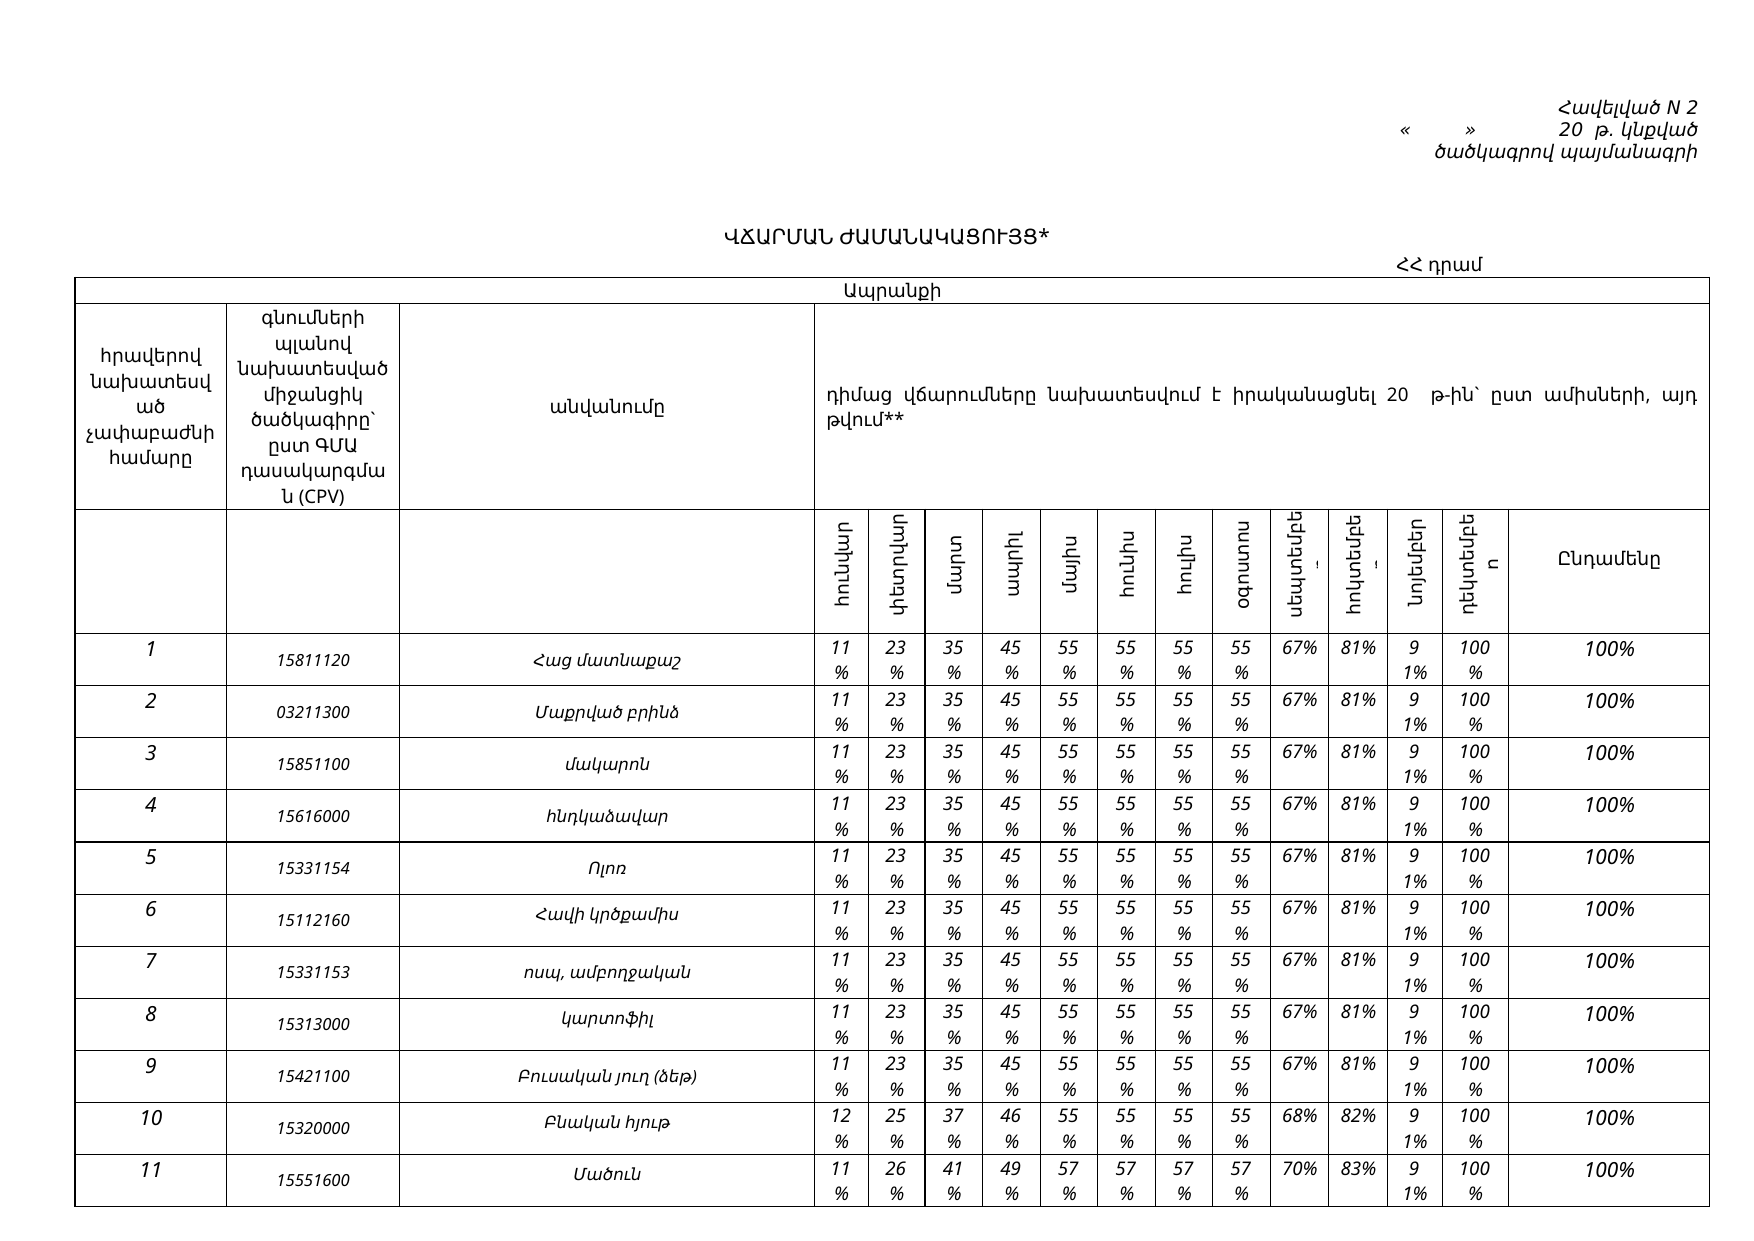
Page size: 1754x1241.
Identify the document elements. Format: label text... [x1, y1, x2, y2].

table_header Ապրանքի [76, 278, 1709, 303]
table_cell 67% [1271, 686, 1328, 737]
table_cell 23% [869, 895, 924, 946]
table_cell 67% [1271, 843, 1328, 893]
table_cell 55% [1041, 1051, 1097, 1102]
table_cell 55% [1041, 895, 1097, 946]
table_cell հունիս [1098, 510, 1155, 633]
table_cell 81% [1329, 686, 1387, 737]
table_cell 45% [983, 843, 1040, 893]
table_cell [227, 510, 399, 633]
table_cell 91% [1388, 1155, 1442, 1206]
table_cell 35% [926, 895, 982, 946]
table_cell կարտոֆիլ [400, 999, 814, 1050]
table_cell 55% [1156, 895, 1212, 946]
table_cell 55% [1213, 686, 1270, 737]
table_cell 55% [1156, 947, 1212, 998]
table_cell 35% [926, 947, 982, 998]
table_cell 100% [1443, 1051, 1508, 1102]
table_cell 81% [1329, 895, 1387, 946]
table_cell 100% [1443, 790, 1508, 841]
table_cell 11% [815, 634, 868, 685]
table_cell 55% [1041, 790, 1097, 841]
table_cell 15331154 [227, 843, 399, 893]
table_cell անվանումը [400, 304, 814, 508]
table_cell 11% [815, 686, 868, 737]
table_cell 55% [1213, 947, 1270, 998]
table_cell 45% [983, 790, 1040, 841]
table_cell 23% [869, 999, 924, 1050]
table_cell փետրվար [869, 510, 924, 633]
table_cell ոսպ, ամբողջական [400, 947, 814, 998]
table_cell 55% [1156, 790, 1212, 841]
table_cell 100% [1509, 999, 1709, 1050]
table_cell Հաց մատնաքաշ [400, 634, 814, 685]
table_cell 5 [76, 843, 226, 893]
table_cell 55% [1041, 738, 1097, 789]
table_cell նոյեմբեր [1388, 510, 1442, 633]
table_cell դեկտեմբեր [1443, 510, 1508, 633]
table_cell 45% [983, 634, 1040, 685]
text ՀՀ դրամ [75, 251, 1698, 277]
table_cell 23% [869, 1051, 924, 1102]
table_cell 15551600 [227, 1155, 399, 1206]
table_cell 8 [76, 999, 226, 1050]
table_cell Ոլոռ [400, 843, 814, 893]
table_cell 67% [1271, 738, 1328, 789]
table_cell հոկտեմբեր [1329, 510, 1387, 633]
table_cell 45% [983, 686, 1040, 737]
table_cell 55% [1041, 999, 1097, 1050]
table_cell 81% [1329, 843, 1387, 893]
table_cell 91% [1388, 999, 1442, 1050]
table_cell 23% [869, 686, 924, 737]
table_cell 100% [1509, 1103, 1709, 1154]
table_cell 35% [926, 999, 982, 1050]
table_cell 55% [1213, 738, 1270, 789]
table_cell 67% [1271, 999, 1328, 1050]
table_cell 55% [1213, 634, 1270, 685]
table_cell 15811120 [227, 634, 399, 685]
table_cell 81% [1329, 738, 1387, 789]
table_cell 91% [1388, 1051, 1442, 1102]
table_cell 15320000 [227, 1103, 399, 1154]
table_cell 35% [926, 843, 982, 893]
table_cell 100% [1509, 947, 1709, 998]
table_cell 11% [815, 947, 868, 998]
table_cell 55% [1041, 843, 1097, 893]
table_cell հրավերով նախատեսված չափաբաժնի համարը [76, 304, 226, 508]
table_cell 81% [1329, 947, 1387, 998]
table_cell 1 [76, 634, 226, 685]
table_cell 55% [1041, 1103, 1097, 1154]
table_cell 12% [815, 1103, 868, 1154]
table_cell 35% [926, 686, 982, 737]
table_cell 11% [815, 843, 868, 893]
table_cell օգոստոս [1213, 510, 1270, 633]
table_cell մակարոն [400, 738, 814, 789]
table_cell 91% [1388, 738, 1442, 789]
table_cell 15421100 [227, 1051, 399, 1102]
table_cell 11% [815, 895, 868, 946]
table_cell 100% [1509, 895, 1709, 946]
table_cell 23% [869, 947, 924, 998]
table_cell 55% [1156, 634, 1212, 685]
table_cell 55% [1098, 1103, 1155, 1154]
table_cell 67% [1271, 790, 1328, 841]
table_cell 55% [1098, 947, 1155, 998]
table_cell 100% [1509, 738, 1709, 789]
table_cell 57% [1156, 1155, 1212, 1206]
table_cell 81% [1329, 999, 1387, 1050]
table_cell 55% [1213, 790, 1270, 841]
table_cell 55% [1213, 999, 1270, 1050]
table_cell [76, 510, 226, 633]
table_cell 100% [1443, 738, 1508, 789]
table_cell 26% [869, 1155, 924, 1206]
table_cell 23% [869, 738, 924, 789]
table_cell 11% [815, 738, 868, 789]
table_cell ապրիլ [983, 510, 1040, 633]
table_cell 55% [1098, 790, 1155, 841]
table_cell Ընդամենը [1509, 510, 1709, 633]
table_cell 91% [1388, 895, 1442, 946]
table_cell 81% [1329, 790, 1387, 841]
text ծածկագրով պայմանագրի [75, 141, 1698, 163]
table_cell 15331153 [227, 947, 399, 998]
table_cell 100% [1443, 1155, 1508, 1206]
table_cell 100% [1509, 843, 1709, 893]
table_cell 11 [76, 1155, 226, 1206]
table_cell 100% [1443, 947, 1508, 998]
table_cell 11% [815, 999, 868, 1050]
table_cell 45% [983, 947, 1040, 998]
table_cell 25% [869, 1103, 924, 1154]
table_cell 55% [1098, 999, 1155, 1050]
text ՎՃԱՐՄԱՆ ԺԱՄԱՆԱԿԱՑՈՒՅՑ* [75, 220, 1698, 251]
table_cell 55% [1213, 843, 1270, 893]
table_cell 100% [1509, 686, 1709, 737]
table_cell 03211300 [227, 686, 399, 737]
table_cell 70% [1271, 1155, 1328, 1206]
table_cell 6 [76, 895, 226, 946]
table_cell 68% [1271, 1103, 1328, 1154]
table_cell 100% [1509, 1155, 1709, 1206]
table_cell 55% [1156, 999, 1212, 1050]
table_cell 100% [1443, 999, 1508, 1050]
table_cell 100% [1443, 843, 1508, 893]
table_cell 35% [926, 790, 982, 841]
table_cell 55% [1098, 1051, 1155, 1102]
table_cell Հավի կրծքամիս [400, 895, 814, 946]
table_cell 67% [1271, 1051, 1328, 1102]
table_cell մարտ [926, 510, 982, 633]
table_cell 91% [1388, 1103, 1442, 1154]
table_cell 55% [1098, 895, 1155, 946]
table_cell 55% [1156, 1103, 1212, 1154]
table_cell 55% [1098, 738, 1155, 789]
table_cell 83% [1329, 1155, 1387, 1206]
table_cell 11% [815, 790, 868, 841]
table_cell 23% [869, 843, 924, 893]
table_cell 81% [1329, 634, 1387, 685]
table_cell 81% [1329, 1051, 1387, 1102]
table_cell 55% [1041, 686, 1097, 737]
table_cell 55% [1156, 843, 1212, 893]
table_cell 67% [1271, 895, 1328, 946]
table_cell Մածուն [400, 1155, 814, 1206]
table_cell 10 [76, 1103, 226, 1154]
table_cell 57% [1041, 1155, 1097, 1206]
table_cell հունվար [815, 510, 868, 633]
table_cell [400, 510, 814, 633]
table_cell 46% [983, 1103, 1040, 1154]
table_cell 37% [926, 1103, 982, 1154]
table_cell 57% [1098, 1155, 1155, 1206]
table_cell 15851100 [227, 738, 399, 789]
table_cell 100% [1443, 1103, 1508, 1154]
table_cell 57% [1213, 1155, 1270, 1206]
table_cell 23% [869, 634, 924, 685]
table_cell դիմաց վճարումները նախատեսվում է իրականացնել 20 թ-ին` ըստ ամիսների, այդ թվում** [815, 304, 1709, 508]
table_cell 35% [926, 738, 982, 789]
table_cell 11% [815, 1051, 868, 1102]
table_cell 91% [1388, 843, 1442, 893]
table_cell 100% [1509, 790, 1709, 841]
table_cell 15112160 [227, 895, 399, 946]
table_cell 100% [1443, 895, 1508, 946]
table_cell 91% [1388, 790, 1442, 841]
table_cell 91% [1388, 634, 1442, 685]
table_cell 7 [76, 947, 226, 998]
table_cell 3 [76, 738, 226, 789]
table_cell 11% [815, 1155, 868, 1206]
table_cell 100% [1443, 634, 1508, 685]
table_cell 55% [1041, 634, 1097, 685]
table_cell 100% [1509, 634, 1709, 685]
table_cell 45% [983, 895, 1040, 946]
table_cell 55% [1156, 738, 1212, 789]
table_cell 82% [1329, 1103, 1387, 1154]
table_cell 15313000 [227, 999, 399, 1050]
text « » 20 թ. կնքված [75, 119, 1698, 141]
table_cell մայիս [1041, 510, 1097, 633]
table_cell 9 [76, 1051, 226, 1102]
table_cell 35% [926, 634, 982, 685]
table_cell 55% [1213, 895, 1270, 946]
table_cell 55% [1098, 686, 1155, 737]
table_cell 91% [1388, 947, 1442, 998]
table_cell Բնական հյութ [400, 1103, 814, 1154]
table_cell 41% [926, 1155, 982, 1206]
table_cell 45% [983, 738, 1040, 789]
table_cell 55% [1156, 686, 1212, 737]
table_cell 35% [926, 1051, 982, 1102]
table_cell 55% [1156, 1051, 1212, 1102]
table_cell գնումների պլանով նախատեսված միջանցիկ ծածկագիրը` ըստ ԳՄԱ դասակարգման (CPV) [227, 304, 399, 508]
table_cell Մաքրված բրինձ [400, 686, 814, 737]
text Հավելված N 2 [75, 97, 1698, 119]
table_cell 2 [76, 686, 226, 737]
table_cell 4 [76, 790, 226, 841]
table_cell 55% [1098, 634, 1155, 685]
table_cell 67% [1271, 634, 1328, 685]
table_cell 45% [983, 1051, 1040, 1102]
table_cell 100% [1443, 686, 1508, 737]
table_cell 55% [1213, 1103, 1270, 1154]
table_cell 23% [869, 790, 924, 841]
table_cell հուլիս [1156, 510, 1212, 633]
table_cell 91% [1388, 686, 1442, 737]
table_cell Բուսական յուղ (ձեթ) [400, 1051, 814, 1102]
table_cell 45% [983, 999, 1040, 1050]
table_cell 55% [1041, 947, 1097, 998]
table_cell 49% [983, 1155, 1040, 1206]
table_cell 67% [1271, 947, 1328, 998]
table_cell 55% [1098, 843, 1155, 893]
table_cell 15616000 [227, 790, 399, 841]
table_cell 100% [1509, 1051, 1709, 1102]
table_cell սեպտեմբեր [1271, 510, 1328, 633]
table_cell 55% [1213, 1051, 1270, 1102]
table_cell հնդկաձավար [400, 790, 814, 841]
